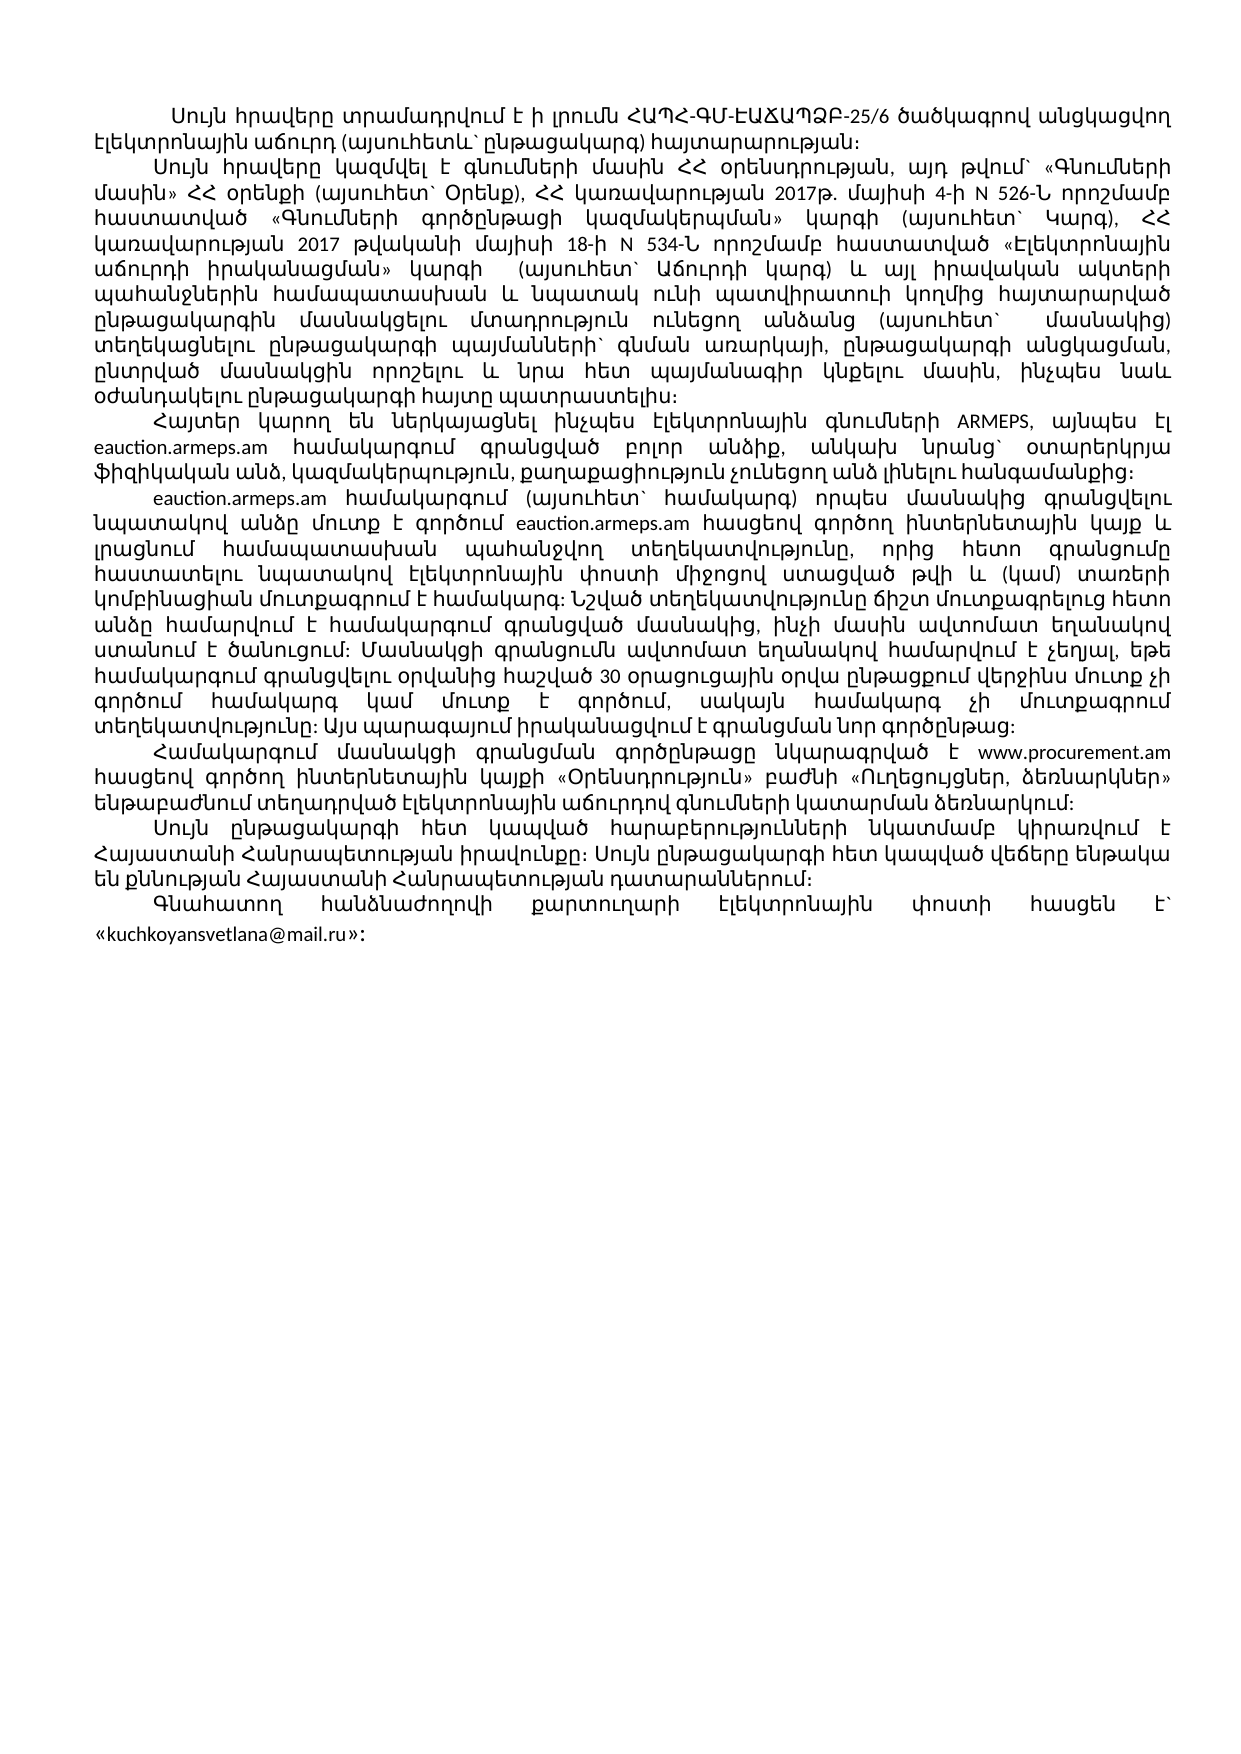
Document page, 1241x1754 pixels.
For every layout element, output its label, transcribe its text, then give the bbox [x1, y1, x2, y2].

text Սույն ընթացակարգի հետ կապված հարաբերությունների նկատմամբ կիրառվում է Հայաստանի Հանրապետության իրավունքը։ Սույն ընթացակարգի հետ կապված վեճերը ենթակա են քննության Հայաստանի Հանրապետության դատարաններում։ [94, 815, 1171, 892]
text Գնահատող հանձնաժողովի քարտուղարի էլեկտրոնային փոստի հասցեն է` «kuchkoyansvetlana@mail.ru»: [94, 892, 1171, 948]
text eauction.armeps.am համակարգում (այսուհետ` համակարգ) որպես մասնակից գրանցվելու նպատակով անձը մուտք է գործում eauction.armeps.am հասցեով գործող ինտերնետային կայք և լրացնում համապատասխան պահանջվող տեղեկատվությունը, որից հետո գրանցումը հաստատելու նպատակով էլեկտրոնային փոստի միջոցով ստացված թվի և (կամ) տառերի կոմբինացիան մուտքագրում է համակարգ: Նշված տեղեկատվությունը ճիշտ մուտքագրելուց հետո անձը համարվում է համակարգում գրանցված մասնակից, ինչի մասին ավտոմատ եղանակով ստանում է ծանուցում: Մասնակցի գրանցումն ավտոմատ եղանակով համարվում է չեղյալ, եթե համակարգում գրանցվելու օրվանից հաշված 30 օրացուցային օրվա ընթացքում վերջինս մուտք չի գործում համակարգ կամ մուտք է գործում, սակայն համակարգ չի մուտքագրում տեղեկատվությունը: Այս պարագայում իրականացվում է գրանցման նոր գործընթաց: [94, 485, 1171, 739]
text Հայտեր կարող են ներկայացնել ինչպես էլեկտրոնային գնումների ARMEPS, այնպես էլ eauction.armeps.am համակարգում գրանցված բոլոր անձիք, անկախ նրանց` օտարերկրյա ֆիզիկական անձ, կազմակերպություն, քաղաքացիություն չունեցող անձ լինելու հանգամանքից։ [94, 409, 1171, 485]
text Սույն հրավերը կազմվել է գնումների մասին ՀՀ օրենսդրության, այդ թվում` «Գնումների մասին» ՀՀ օրենքի (այսուհետ` Օրենք), ՀՀ կառավարության 2017թ. մայիսի 4-ի N 526-Ն որոշմամբ հաստատված «Գնումների գործընթացի կազմակերպման» կարգի (այսուհետ` Կարգ), ՀՀ կառավարության 2017 թվականի մայիսի 18-ի N 534-Ն որոշմամբ հաստատված «Էլեկտրոնային աճուրդի իրականացման» կարգի (այսուհետ` Աճուրդի կարգ) և այլ իրավական ակտերի պահանջներին համապատասխան և նպատակ ունի պատվիրատուի կողմից հայտարարված ընթացակարգին մասնակցելու մտադրություն ունեցող անձանց (այսուհետ` մասնակից) տեղեկացնելու ընթացակարգի պայմանների` գնման առարկայի, ընթացակարգի անցկացման, ընտրված մասնակցին որոշելու և նրա հետ պայմանագիր կնքելու մասին, ինչպես նաև օժանդակելու ընթացակարգի հայտը պատրաստելիս։ [94, 154, 1171, 409]
text Սույն հրավերը տրամադրվում է ի լրումն ՀԱՊՀ-ԳՄ-ԷԱՃԱՊՁԲ-25/6 ծածկագրով անցկացվող էլեկտրոնային աճուրդ (այսուհետև` ընթացակարգ) հայտարարության։ [94, 104, 1171, 154]
text Համակարգում մասնակցի գրանցման գործընթացը նկարագրված է www.procurement.am հասցեով գործող ինտերնետային կայքի «Օրենսդրություն» բաժնի «Ուղեցույցներ, ձեռնարկներ» ենթաբաժնում տեղադրված էլեկտրոնային աճուրդով գնումների կատարման ձեռնարկում: [94, 739, 1171, 815]
